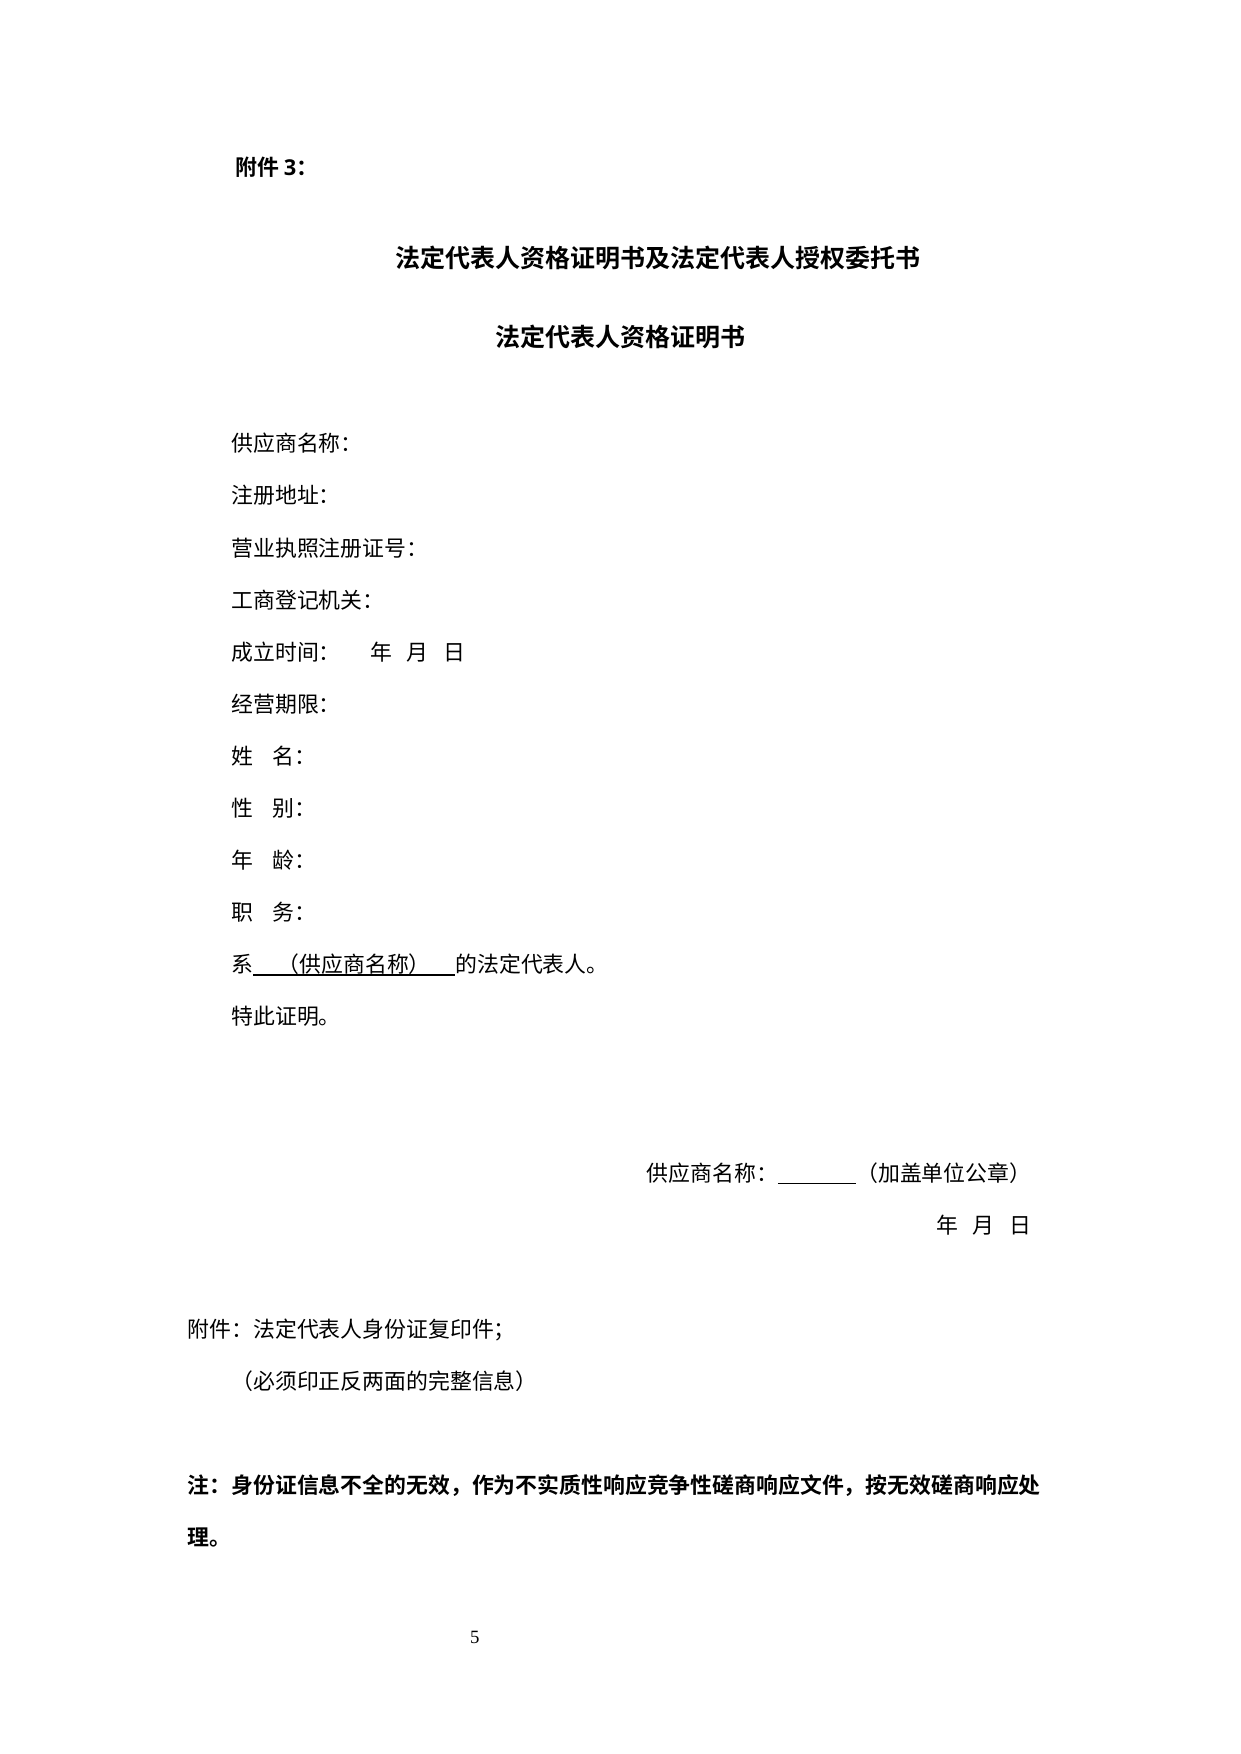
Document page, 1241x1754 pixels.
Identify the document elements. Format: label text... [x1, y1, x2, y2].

text 法定代表人资格证明书 [187, 302, 1053, 354]
text （必须印正反两面的完整信息） [187, 1343, 1053, 1396]
text 年 月 日 [187, 1187, 1031, 1239]
subtitle 法定代表人资格证明书及法定代表人授权委托书 [187, 223, 1053, 275]
text 姓 名： [187, 718, 1053, 771]
text 系 （供应商名称） 的法定代表人。 [187, 927, 1053, 979]
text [192, 150, 1053, 182]
text 年 龄： [187, 823, 1053, 875]
text 注册地址： [187, 458, 1053, 510]
text 经营期限： [187, 666, 1053, 718]
text 特此证明。 [187, 979, 1053, 1031]
text 成立时间： 年 月 日 [187, 614, 1053, 666]
text 工商登记机关： [187, 562, 1053, 614]
text 供应商名称： [187, 406, 1053, 458]
text 性 别： [187, 771, 1053, 823]
text 附件：法定代表人身份证复印件； [187, 1291, 1053, 1343]
text 职 务： [187, 875, 1053, 927]
text 供应商名称： （加盖单位公章） [187, 1135, 1031, 1187]
text 注：身份证信息不全的无效，作为不实质性响应竞争性磋商响应文件，按无效磋商响应处理。 [187, 1448, 1053, 1552]
text 营业执照注册证号： [187, 510, 1053, 562]
